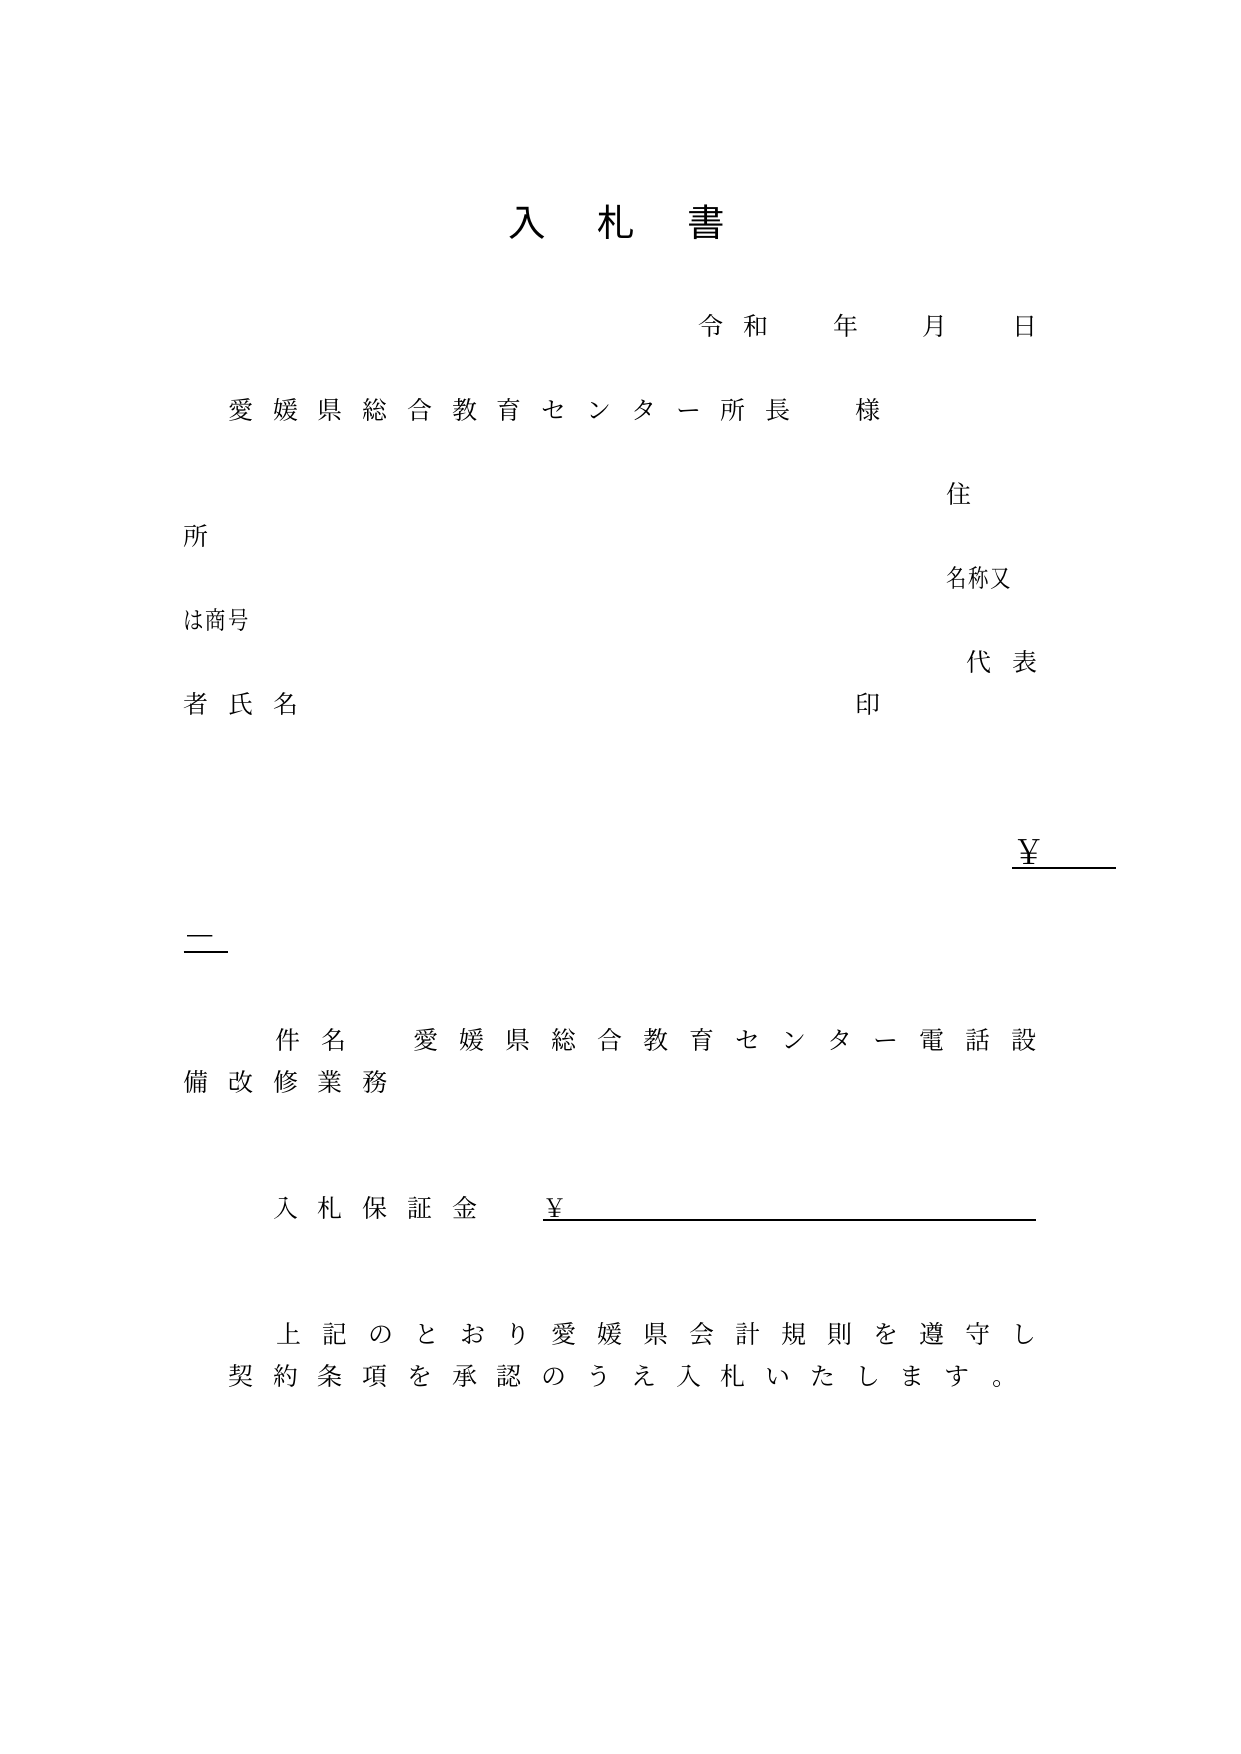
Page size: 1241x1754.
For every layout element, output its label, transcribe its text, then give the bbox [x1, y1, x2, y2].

text 愛媛県総合教育センター所長 様 [183, 388, 1030, 430]
text 入札保証金 ￥ [183, 1186, 1057, 1227]
text 住所 [183, 472, 1030, 556]
text 令和 年 月 日 [183, 304, 1057, 346]
text ￥ － [183, 808, 1057, 976]
text 名称又は商号 [183, 556, 1030, 640]
text 代表者氏名 印 [183, 640, 1057, 724]
text 上記のとおり愛媛県会計規則を遵守し契約条項を承認のうえ入札いたします。 [183, 1311, 1057, 1395]
text 件名 愛媛県総合教育センター電話設備改修業務 [183, 1018, 1057, 1102]
text 入 札 書 [183, 178, 1057, 262]
